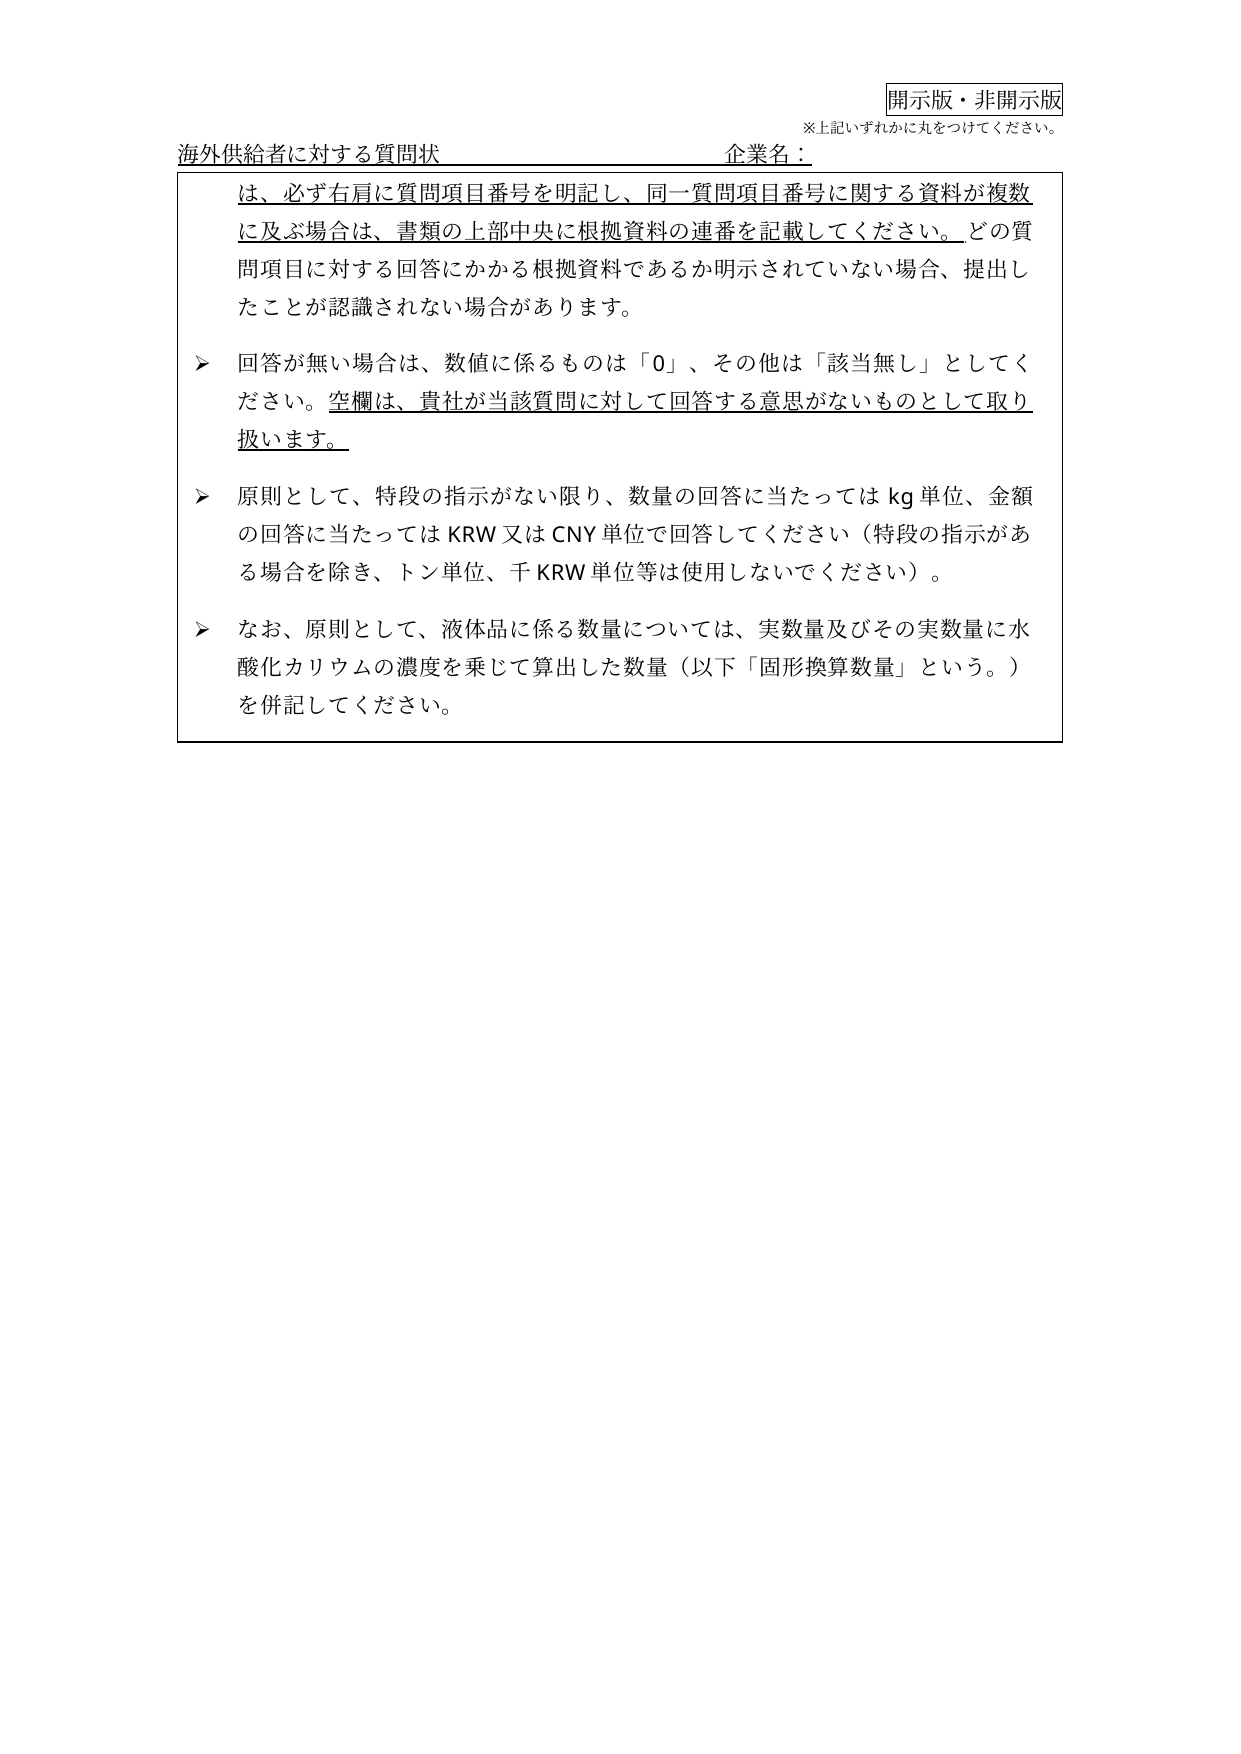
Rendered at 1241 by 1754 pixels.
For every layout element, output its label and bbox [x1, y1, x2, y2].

table_header [178, 173, 1062, 741]
